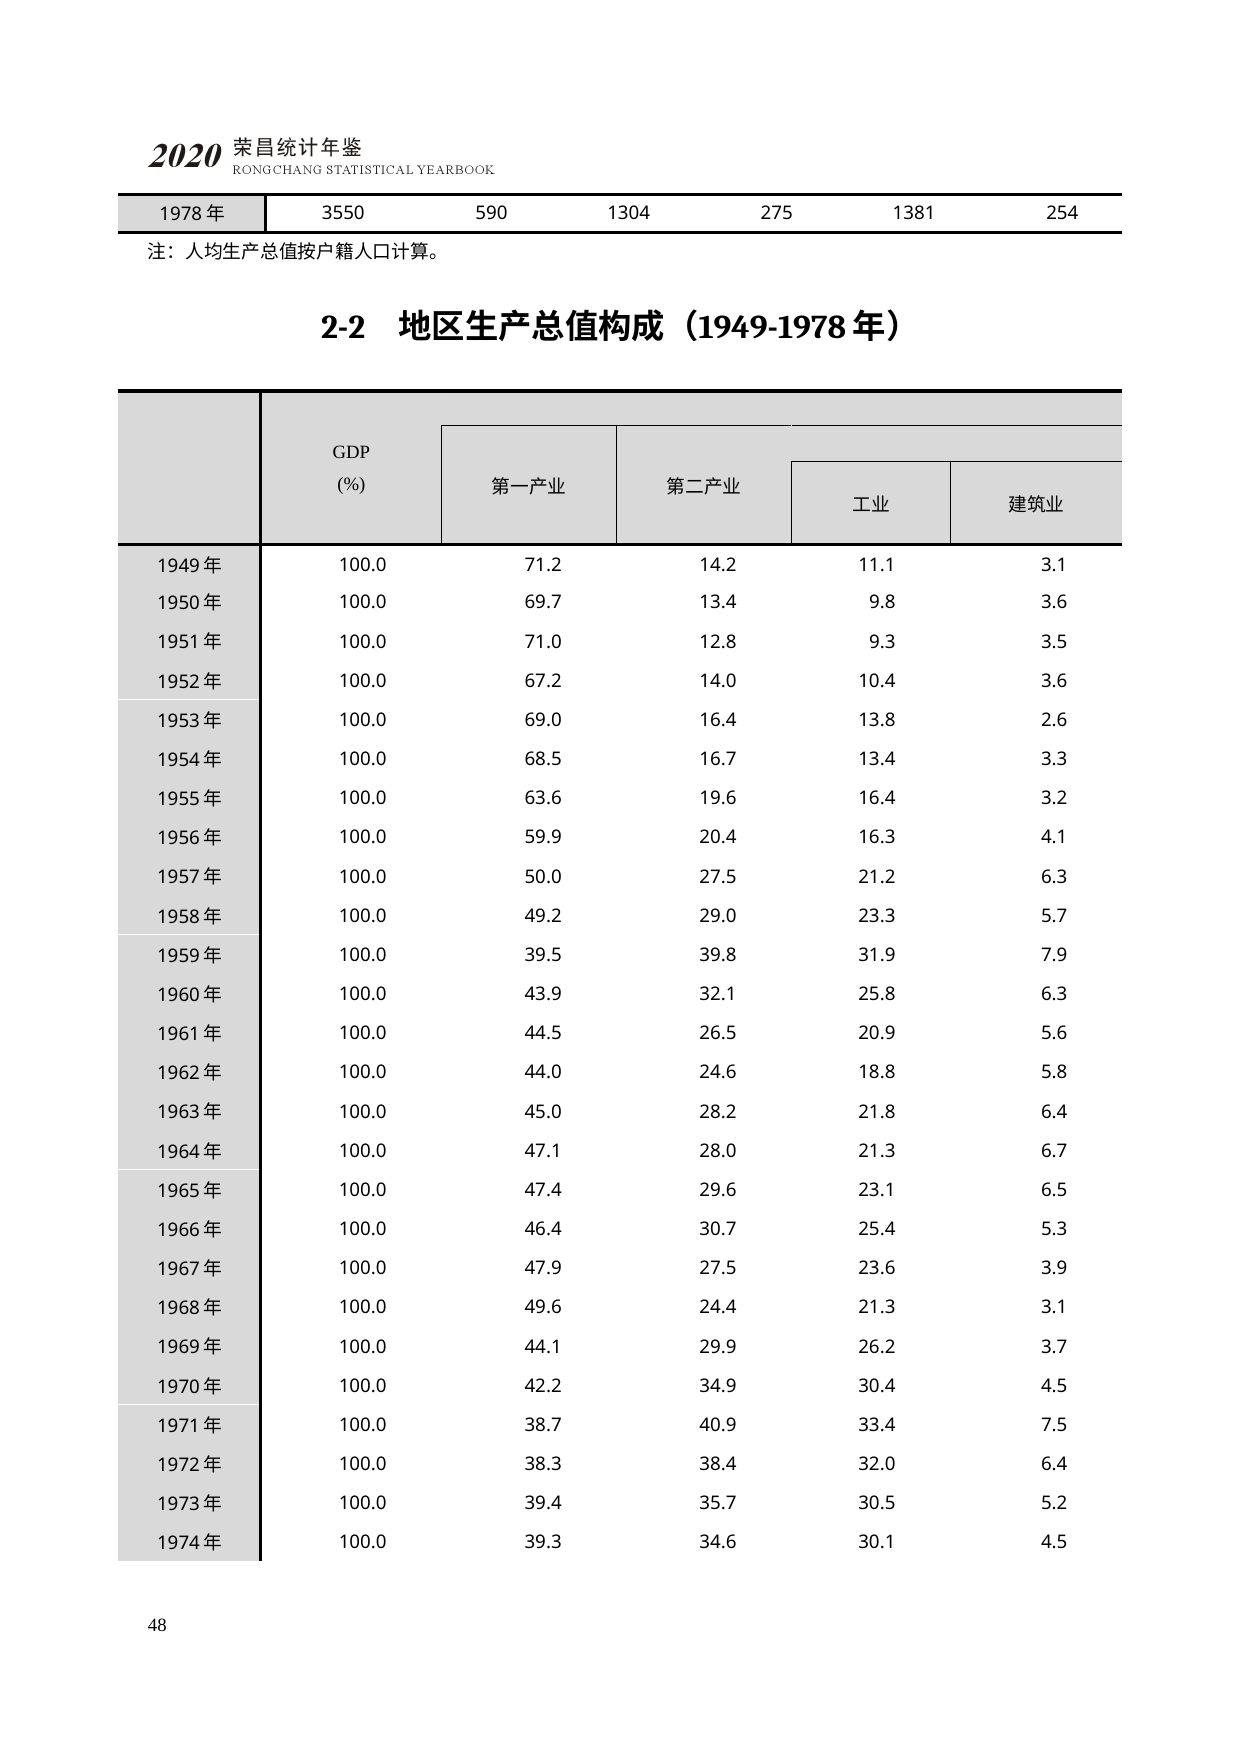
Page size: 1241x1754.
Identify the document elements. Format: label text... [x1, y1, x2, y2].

table_cell 100.0 [262, 817, 441, 856]
table_cell 9.3 [791, 621, 950, 660]
table_cell 23.3 [791, 895, 950, 934]
table_cell 49.2 [441, 895, 616, 934]
table_cell 25.4 [791, 1209, 950, 1248]
table_cell 100.0 [262, 1209, 441, 1248]
table_cell 18.8 [791, 1052, 950, 1091]
table_cell 590 [409, 196, 551, 231]
table_cell 50.0 [441, 856, 616, 895]
table_cell 3.9 [950, 1248, 1122, 1287]
table_cell 39.4 [441, 1483, 616, 1522]
table_cell 3.3 [950, 739, 1122, 778]
table_cell 25.8 [791, 974, 950, 1013]
table_cell 11.1 [791, 546, 950, 582]
table_cell 28.0 [616, 1130, 791, 1169]
table_cell 30.1 [791, 1522, 950, 1561]
table_cell 第二产业 [617, 426, 791, 543]
table_cell 1952年 [118, 660, 259, 699]
table_cell 100.0 [262, 1170, 441, 1209]
table_cell 3.5 [950, 621, 1122, 660]
table_cell 21.3 [791, 1130, 950, 1169]
table_cell 47.1 [441, 1130, 616, 1169]
table_cell 4.1 [950, 817, 1122, 856]
table_cell 100.0 [262, 935, 441, 974]
table_cell 1962年 [118, 1052, 259, 1091]
table_cell 44.5 [441, 1013, 616, 1052]
table_cell 39.8 [616, 935, 791, 974]
table_cell 275 [694, 196, 837, 231]
table_cell 23.6 [791, 1248, 950, 1287]
table_cell 建筑业 [951, 462, 1122, 543]
table_cell 13.4 [616, 582, 791, 621]
table_cell 1974年 [118, 1522, 259, 1561]
table_cell 3.2 [950, 778, 1122, 817]
table_cell 1971年 [118, 1405, 259, 1444]
table_cell 2.6 [950, 700, 1122, 739]
table_cell 第一产业 [442, 426, 616, 543]
table_cell 5.8 [950, 1052, 1122, 1091]
table_cell 5.6 [950, 1013, 1122, 1052]
table_cell 100.0 [262, 1522, 441, 1561]
table_cell 1949年 [118, 546, 259, 582]
table_cell 13.4 [791, 739, 950, 778]
table_cell 16.4 [616, 700, 791, 739]
table_cell 6.5 [950, 1170, 1122, 1209]
table_cell 1957年 [118, 856, 259, 895]
table_cell 6.3 [950, 856, 1122, 895]
table_cell 5.3 [950, 1209, 1122, 1248]
table_header [442, 393, 1122, 425]
table_cell 34.6 [616, 1522, 791, 1561]
table_cell 1972年 [118, 1444, 259, 1483]
table_cell 100.0 [262, 1483, 441, 1522]
table_cell 100.0 [262, 1248, 441, 1287]
text 注：人均生产总值按户籍人口计算。 [148, 234, 1092, 267]
table_cell 39.5 [441, 935, 616, 974]
table_cell 1381 [837, 196, 979, 231]
table_cell 14.2 [616, 546, 791, 582]
title 2-2 地区生产总值构成（1949-1978年） [148, 292, 1092, 357]
table_cell 40.9 [616, 1405, 791, 1444]
table_cell 1304 [551, 196, 694, 231]
table_cell 71.0 [441, 621, 616, 660]
picture [146, 136, 497, 177]
table_cell 6.4 [950, 1444, 1122, 1483]
table_cell 26.2 [791, 1326, 950, 1365]
table_cell 24.4 [616, 1287, 791, 1326]
table_cell 14.0 [616, 660, 791, 699]
table_cell 29.6 [616, 1170, 791, 1209]
table_cell 100.0 [262, 778, 441, 817]
table_cell 1959年 [118, 935, 259, 974]
table_cell 7.5 [950, 1405, 1122, 1444]
table_cell 1968年 [118, 1287, 259, 1326]
table_cell 26.5 [616, 1013, 791, 1052]
table_cell 100.0 [262, 700, 441, 739]
table_cell 100.0 [262, 974, 441, 1013]
table_cell 43.9 [441, 974, 616, 1013]
table_cell 100.0 [262, 546, 441, 582]
table_cell 100.0 [262, 739, 441, 778]
table_cell 20.4 [616, 817, 791, 856]
table_header GDP (%) [262, 393, 441, 543]
table_cell 100.0 [262, 1052, 441, 1091]
table_cell 1978年 [118, 196, 264, 231]
table_cell 68.5 [441, 739, 616, 778]
table_cell 3550 [267, 196, 408, 231]
table_cell 29.9 [616, 1326, 791, 1365]
table_cell 1963年 [118, 1091, 259, 1130]
table_cell 23.1 [791, 1170, 950, 1209]
table_cell 67.2 [441, 660, 616, 699]
table_cell 100.0 [262, 621, 441, 660]
table_cell 16.3 [791, 817, 950, 856]
table_cell 12.8 [616, 621, 791, 660]
table_cell 16.4 [791, 778, 950, 817]
table_cell 100.0 [262, 660, 441, 699]
table_cell 30.7 [616, 1209, 791, 1248]
table_cell 27.5 [616, 1248, 791, 1287]
table_cell 20.9 [791, 1013, 950, 1052]
table_cell 1958年 [118, 895, 259, 934]
table_cell 42.2 [441, 1365, 616, 1404]
table_cell 100.0 [262, 1091, 441, 1130]
table_cell 3.1 [950, 546, 1122, 582]
table_cell 29.0 [616, 895, 791, 934]
table_cell 100.0 [262, 895, 441, 934]
table_cell 69.7 [441, 582, 616, 621]
table_cell 46.4 [441, 1209, 616, 1248]
table_cell 100.0 [262, 856, 441, 895]
table_cell 21.3 [791, 1287, 950, 1326]
table_cell 100.0 [262, 1405, 441, 1444]
table_cell 39.3 [441, 1522, 616, 1561]
table_cell 30.5 [791, 1483, 950, 1522]
table_cell 21.2 [791, 856, 950, 895]
table_cell 1966年 [118, 1209, 259, 1248]
table_cell 3.6 [950, 582, 1122, 621]
table_cell 1960年 [118, 974, 259, 1013]
table_cell 71.2 [441, 546, 616, 582]
table_cell 63.6 [441, 778, 616, 817]
table_cell 5.7 [950, 895, 1122, 934]
table_cell 30.4 [791, 1365, 950, 1404]
table_cell 3.7 [950, 1326, 1122, 1365]
table_cell 3.1 [950, 1287, 1122, 1326]
table_cell 38.4 [616, 1444, 791, 1483]
table_cell 32.1 [616, 974, 791, 1013]
table_cell 1969年 [118, 1326, 259, 1365]
table_cell 1965年 [118, 1170, 259, 1209]
table_cell 1953年 [118, 700, 259, 739]
table_cell 13.8 [791, 700, 950, 739]
table_cell 3.6 [950, 660, 1122, 699]
table_cell 6.4 [950, 1091, 1122, 1130]
table_cell 28.2 [616, 1091, 791, 1130]
table_cell 1955年 [118, 778, 259, 817]
table_cell 47.4 [441, 1170, 616, 1209]
table_cell 1964年 [118, 1130, 259, 1169]
table_cell 34.9 [616, 1365, 791, 1404]
table_cell 27.5 [616, 856, 791, 895]
table_cell 254 [979, 196, 1122, 231]
table_cell 9.8 [791, 582, 950, 621]
table_cell 24.6 [616, 1052, 791, 1091]
table_cell 4.5 [950, 1365, 1122, 1404]
table_cell 45.0 [441, 1091, 616, 1130]
table_cell 69.0 [441, 700, 616, 739]
table_cell 100.0 [262, 582, 441, 621]
table_cell 59.9 [441, 817, 616, 856]
table_cell 100.0 [262, 1287, 441, 1326]
table_cell 10.4 [791, 660, 950, 699]
table_cell 21.8 [791, 1091, 950, 1130]
table_cell 44.1 [441, 1326, 616, 1365]
table_cell 35.7 [616, 1483, 791, 1522]
table_cell 100.0 [262, 1130, 441, 1169]
table_cell 16.7 [616, 739, 791, 778]
table_cell 100.0 [262, 1444, 441, 1483]
table_cell 1954年 [118, 739, 259, 778]
table_cell 31.9 [791, 935, 950, 974]
table_cell 49.6 [441, 1287, 616, 1326]
table_cell 1970年 [118, 1365, 259, 1404]
table_cell 1950年 [118, 582, 259, 621]
table_cell 5.2 [950, 1483, 1122, 1522]
table_cell 100.0 [262, 1365, 441, 1404]
table_cell 100.0 [262, 1326, 441, 1365]
table_cell 4.5 [950, 1522, 1122, 1561]
table_cell 19.6 [616, 778, 791, 817]
table_cell 33.4 [791, 1405, 950, 1444]
table_cell 工业 [792, 462, 950, 543]
table_cell 6.3 [950, 974, 1122, 1013]
table_cell 1951年 [118, 621, 259, 660]
table_cell 38.7 [441, 1405, 616, 1444]
table_header [118, 393, 259, 543]
table_cell [792, 426, 1122, 461]
table_cell 1961年 [118, 1013, 259, 1052]
table_cell 100.0 [262, 1013, 441, 1052]
table_cell 32.0 [791, 1444, 950, 1483]
table_cell 1973年 [118, 1483, 259, 1522]
table_cell 1956年 [118, 817, 259, 856]
table_cell 7.9 [950, 935, 1122, 974]
table_cell 44.0 [441, 1052, 616, 1091]
table_cell 6.7 [950, 1130, 1122, 1169]
table_cell 47.9 [441, 1248, 616, 1287]
table_cell 1967年 [118, 1248, 259, 1287]
table_cell 38.3 [441, 1444, 616, 1483]
